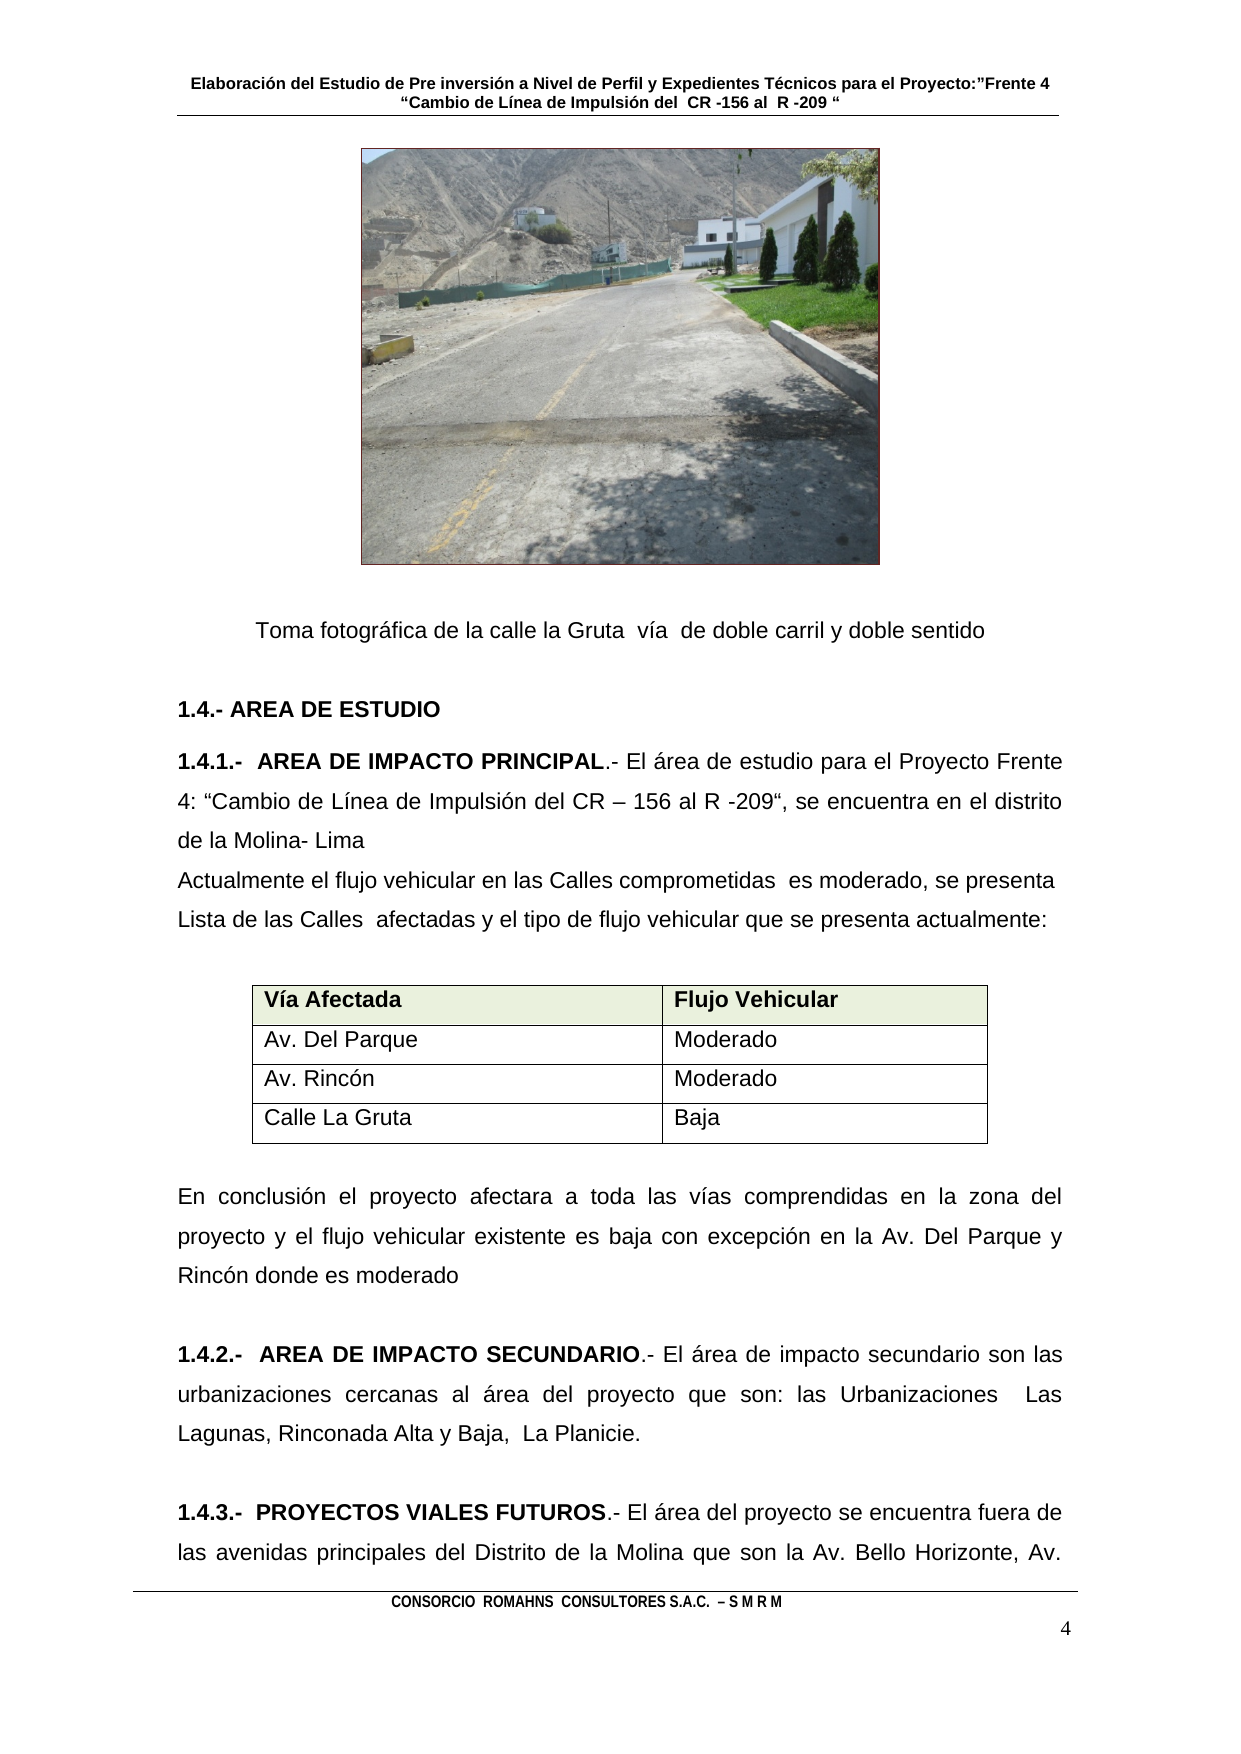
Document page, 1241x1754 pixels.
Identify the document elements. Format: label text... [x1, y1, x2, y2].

text 1.4.- AREA DE ESTUDIO [177, 696, 1063, 722]
table_cell Av. Del Parque [253, 1026, 662, 1064]
table_cell Moderado [663, 1065, 987, 1103]
text 1.4.1.- AREA DE IMPACTO PRINCIPAL.- El área de estudio para el Proyecto Frente 4: “Cambio de Línea de Impulsión del CR – 156 al R -209“, se encuentra en el distrito de la Molina- Lima [177, 748, 1063, 853]
picture [362, 149, 878, 564]
table_header Flujo Vehicular [663, 986, 987, 1024]
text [177, 1499, 1063, 1565]
table_cell Moderado [663, 1026, 987, 1064]
text En conclusión el proyecto afectara a toda las vías comprendidas en la zona del proyecto y el flujo vehicular existente es baja con excepción en la Av. Del Parque y Rincón donde es moderado [177, 1183, 1063, 1288]
table_cell Calle La Gruta [253, 1104, 662, 1143]
table_header Vía Afectada [253, 986, 662, 1024]
text Toma fotográfica de la calle la Gruta vía de doble carril y doble sentido [177, 617, 1063, 643]
text Actualmente el flujo vehicular en las Calles comprometidas es moderado, se presenta [177, 867, 1063, 893]
table_cell Av. Rincón [253, 1065, 662, 1103]
text 1.4.2.- AREA DE IMPACTO SECUNDARIO.- El área de impacto secundario son las urbanizaciones cercanas al área del proyecto que son: las Urbanizaciones Las Lagunas, Rinconada Alta y Baja, La Planicie. [177, 1341, 1063, 1446]
table_cell Baja [663, 1104, 987, 1143]
text Lista de las Calles afectadas y el tipo de flujo vehicular que se presenta actualmente: [177, 906, 1063, 932]
